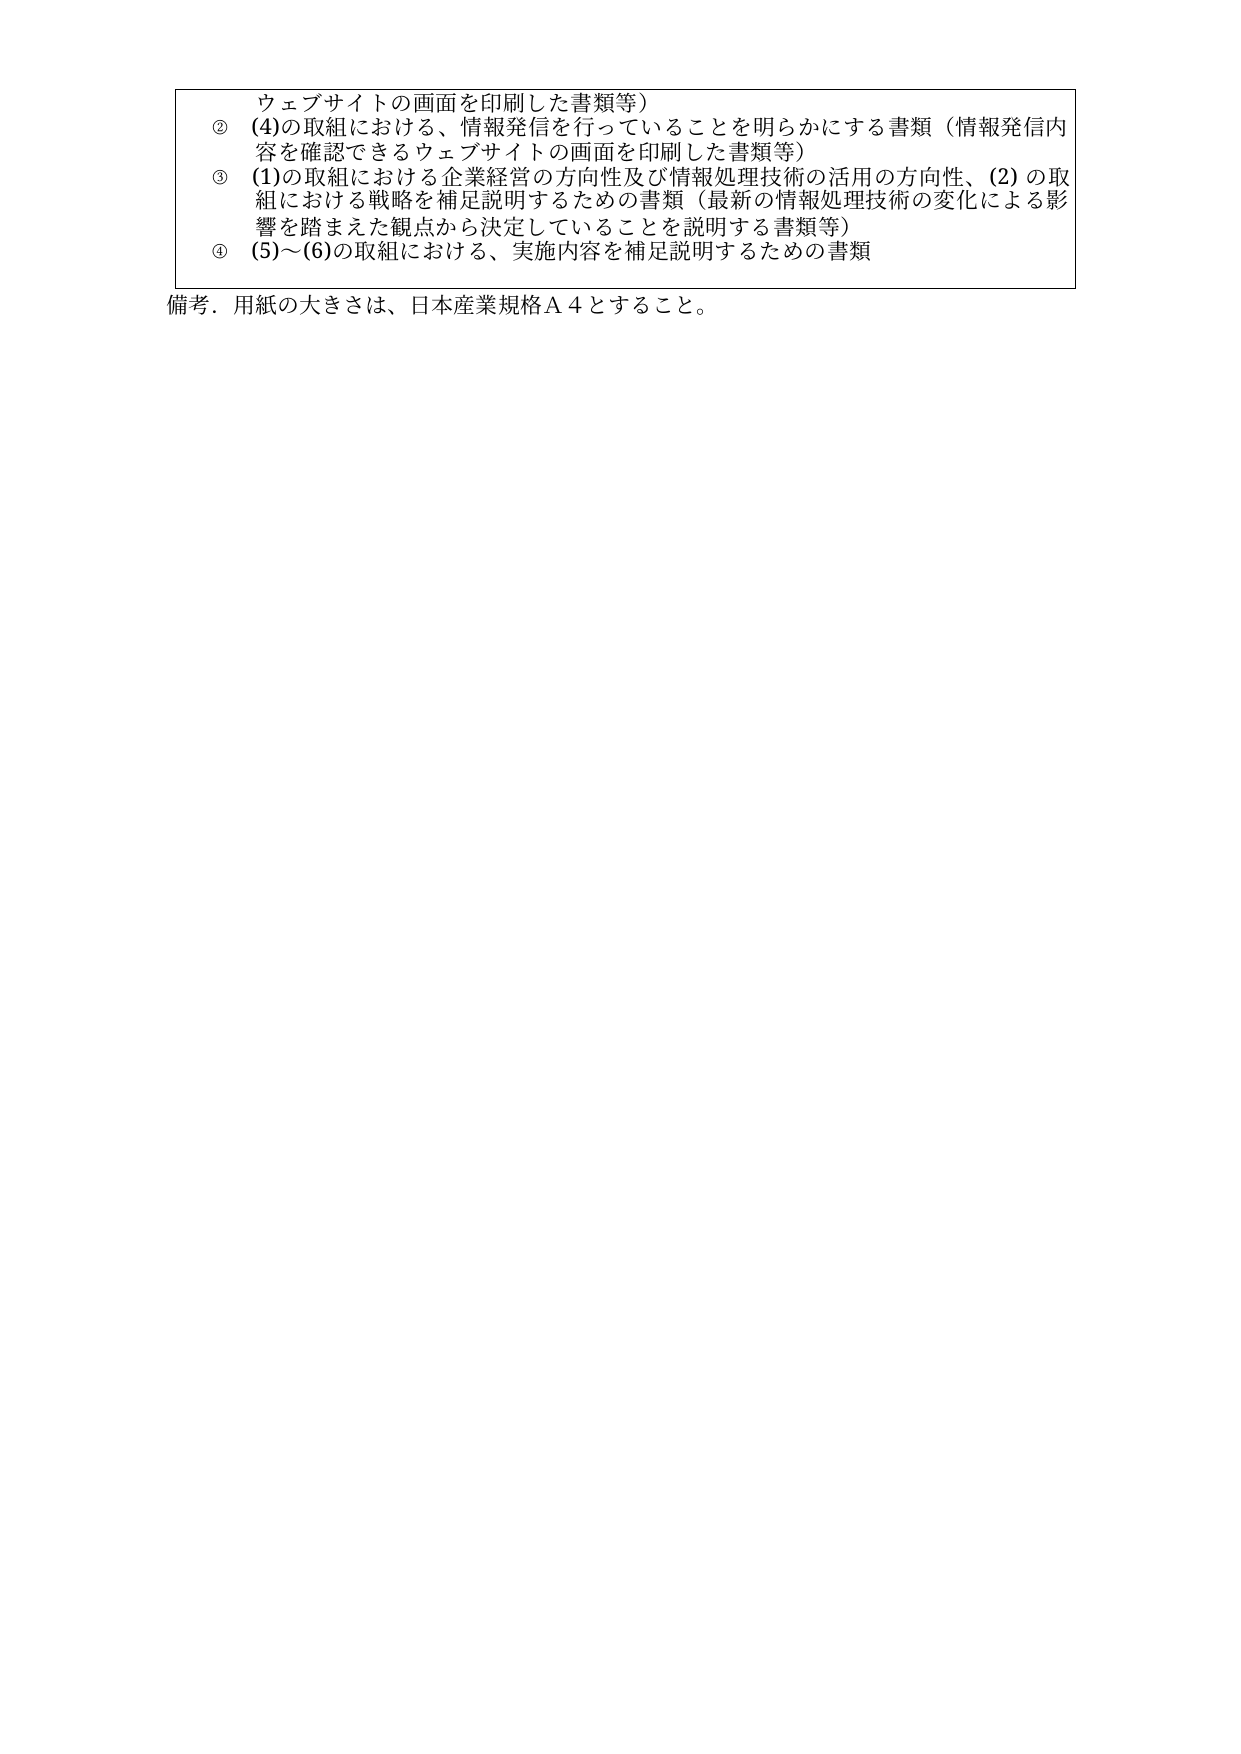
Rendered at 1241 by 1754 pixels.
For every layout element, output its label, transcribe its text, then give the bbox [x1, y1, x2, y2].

text 備考．用紙の大きさは、日本産業規格Ａ４とすること。 [167, 288, 1070, 320]
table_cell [176, 90, 1075, 287]
